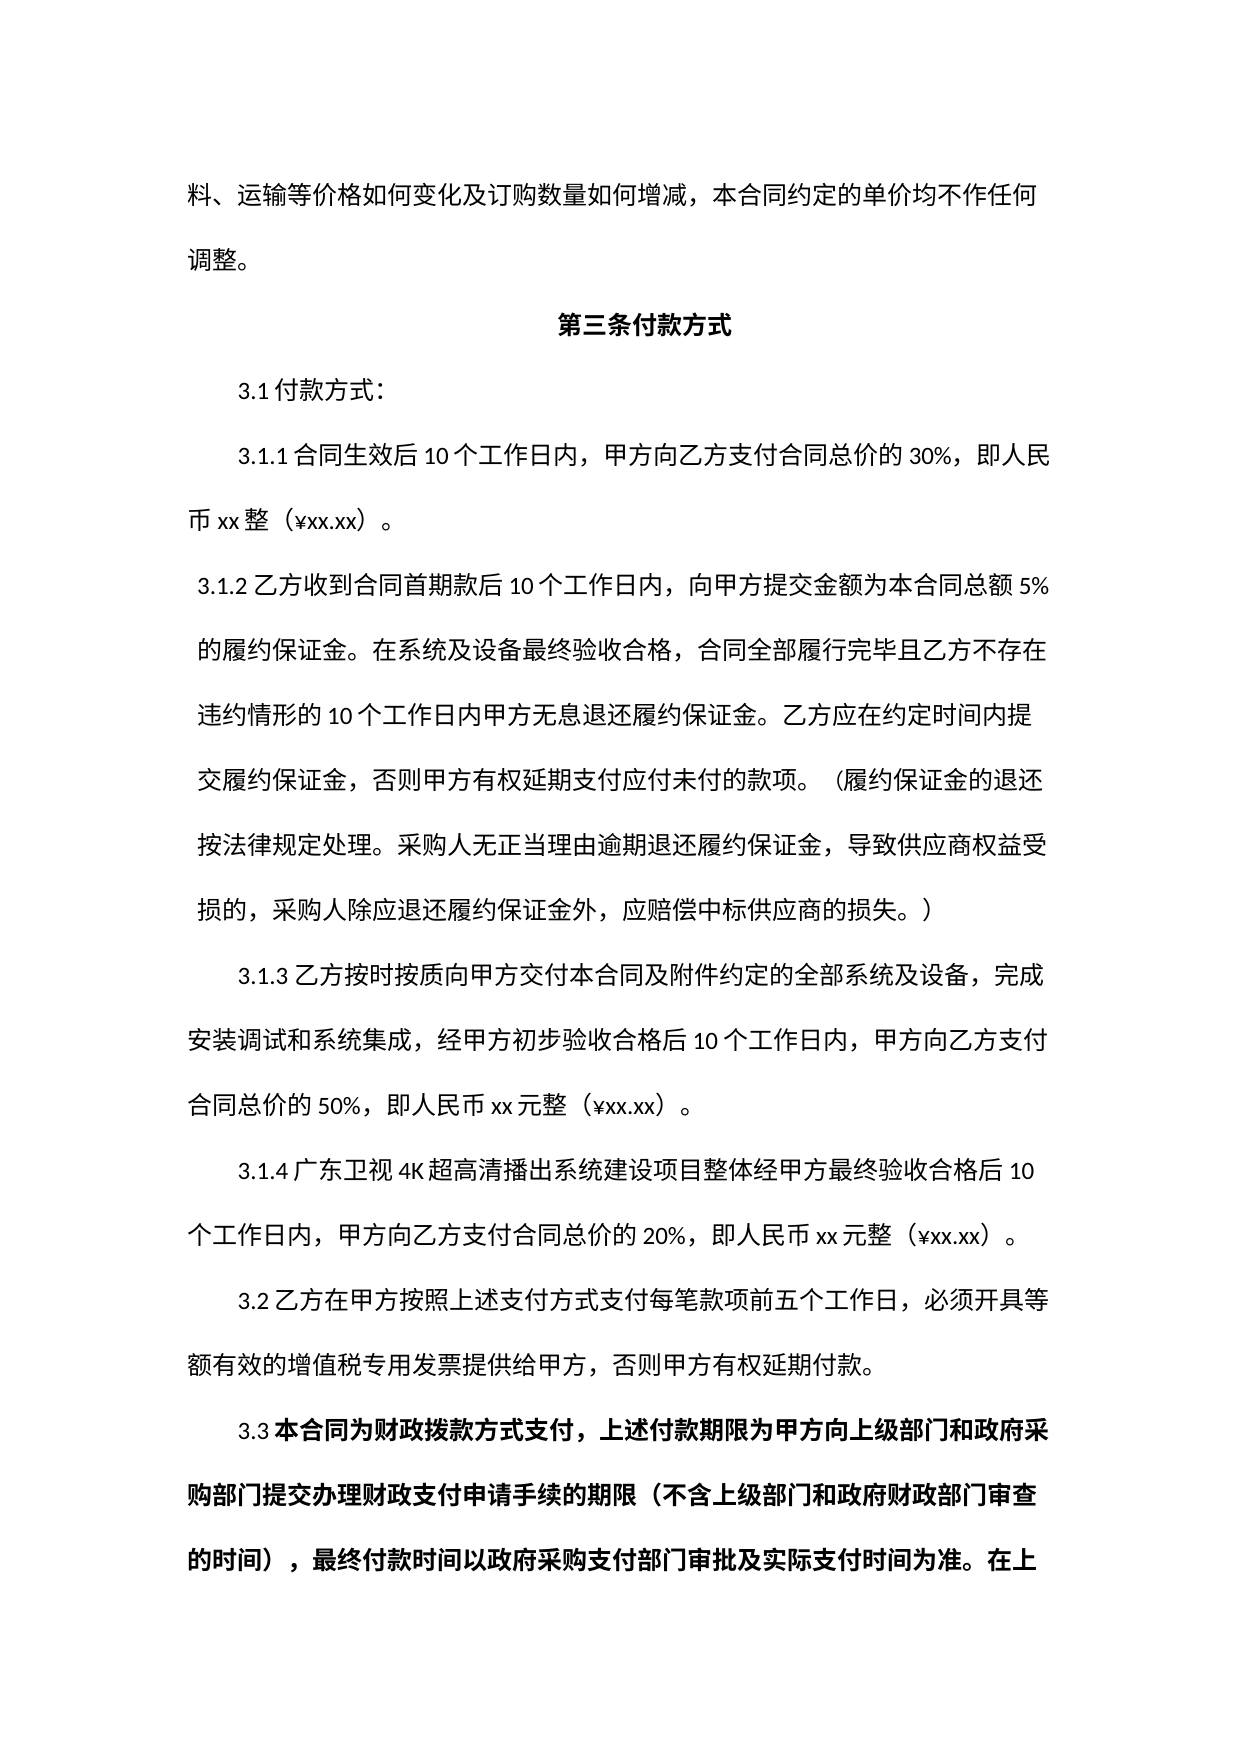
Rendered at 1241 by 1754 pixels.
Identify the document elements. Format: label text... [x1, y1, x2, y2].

text 3.2乙方在甲方按照上述支付方式支付每笔款项前五个工作日，必须开具等额有效的增值税专用发票提供给甲方，否则甲方有权延期付款。 [187, 1267, 1053, 1397]
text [187, 162, 1053, 292]
text 3.1.4广东卫视4K超高清播出系统建设项目整体经甲方最终验收合格后10个工作日内，甲方向乙方支付合同总价的20%，即人民币xx元整（¥xx.xx）。 [187, 1137, 1053, 1267]
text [187, 1397, 1053, 1592]
text 3.1付款方式： [187, 357, 1053, 422]
text 3.1.1合同生效后10个工作日内，甲方向乙方支付合同总价的30%，即人民币xx整（¥xx.xx）。 [187, 422, 1053, 552]
text 3.1.2 乙方收到合同首期款后10个工作日内，向甲方提交金额为本合同总额5%的履约保证金。在系统及设备最终验收合格，合同全部履行完毕且乙方不存在违约情形的10个工作日内甲方无息退还履约保证金。乙方应在约定时间内提交履约保证金，否则甲方有权延期支付应付未付的款项。（履约保证金的退还按法律规定处理。采购人无正当理由逾期退还履约保证金，导致供应商权益受损的，采购人除应退还履约保证金外，应赔偿中标供应商的损失。） [197, 552, 1053, 942]
text 第三条付款方式 [187, 292, 1053, 357]
text 3.1.3 乙方按时按质向甲方交付本合同及附件约定的全部系统及设备，完成安装调试和系统集成，经甲方初步验收合格后10个工作日内，甲方向乙方支付合同总价的50%，即人民币xx元整（¥xx.xx）。 [187, 942, 1053, 1137]
